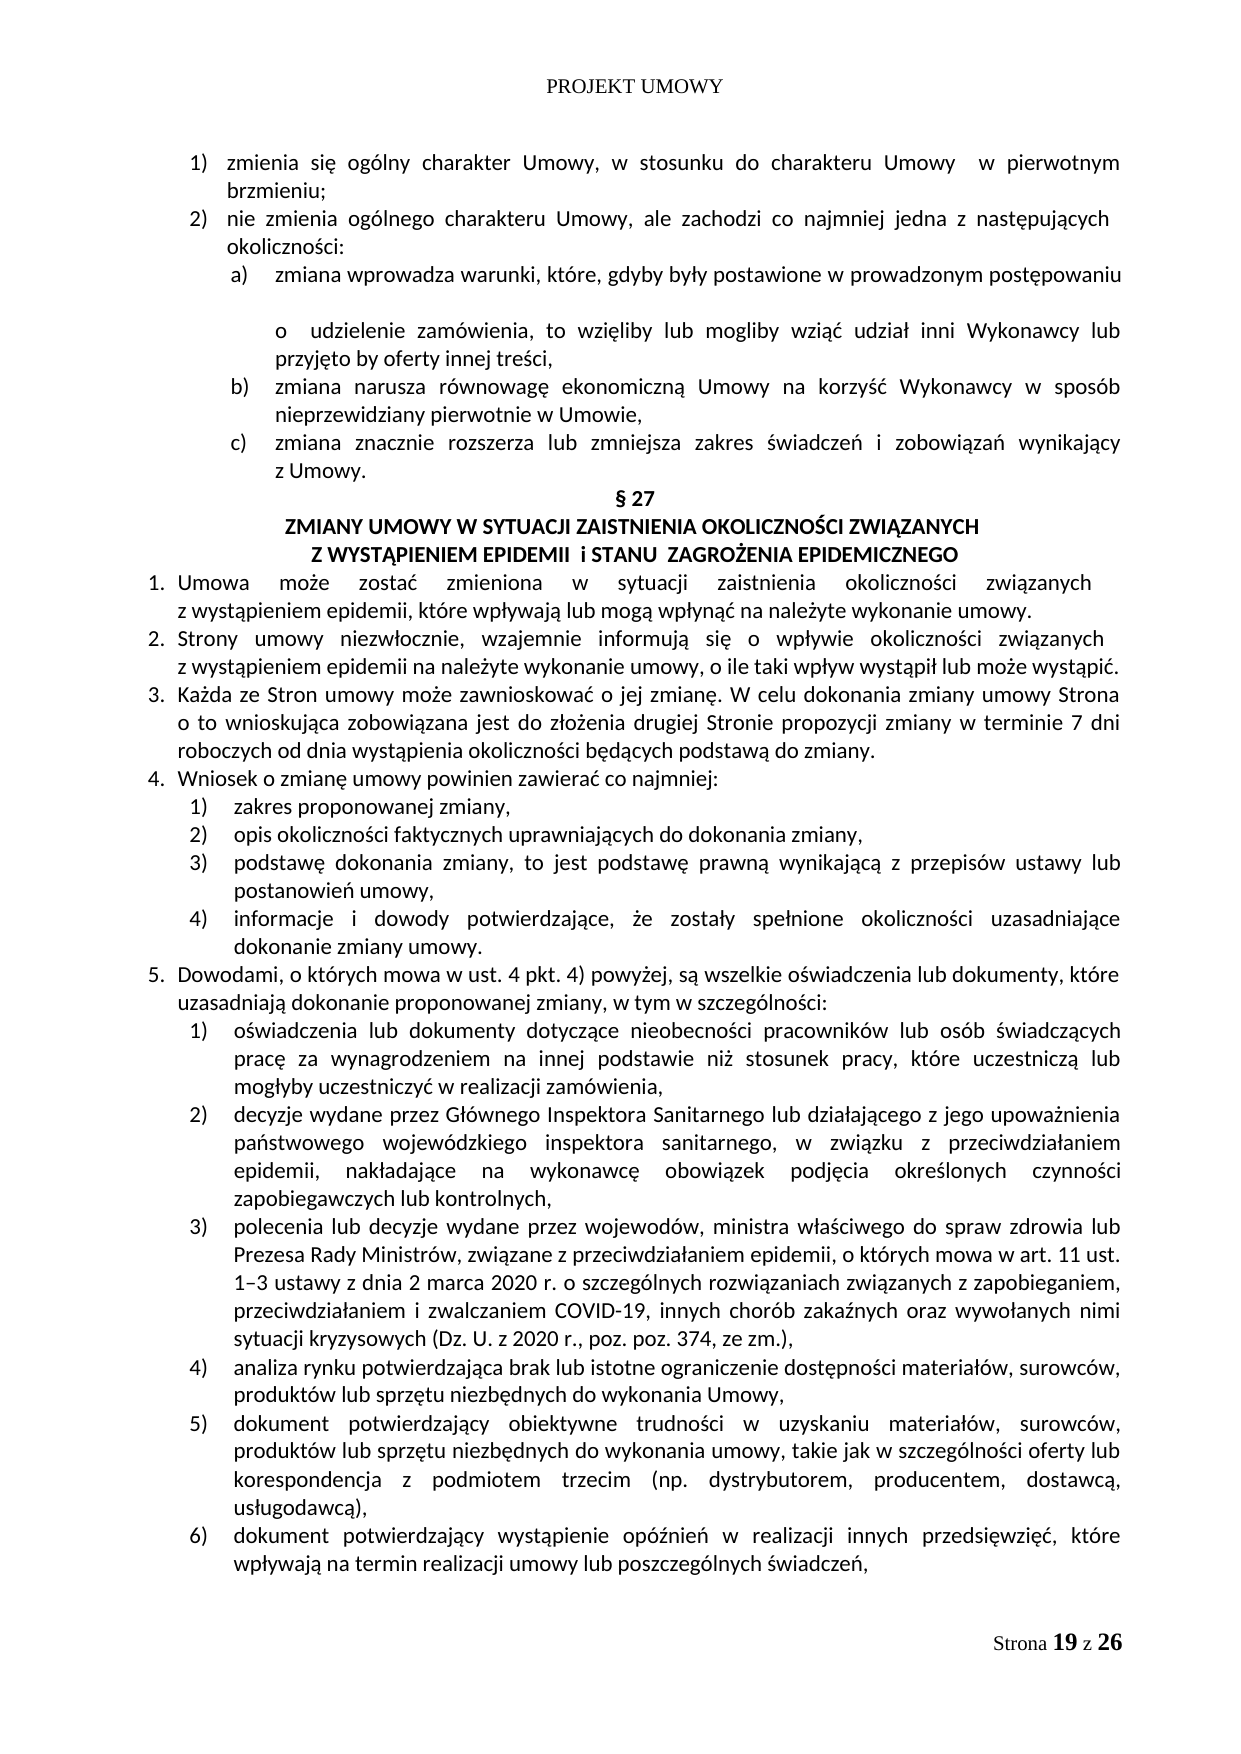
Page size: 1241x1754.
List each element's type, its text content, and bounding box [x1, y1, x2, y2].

list oświadczenia lub dokumenty dotyczące nieobecności pracowników lub osób świadczących pracę za wynagrodzeniem na innej podstawie niż stosunek pracy, które uczestniczą lub mogłyby uczestniczyć w realizacji zamówienia, [189, 1016, 1122, 1100]
list dokument potwierdzający obiektywne trudności w uzyskaniu materiałów, surowców, produktów lub sprzętu niezbędnych do wykonania umowy, takie jak w szczególności oferty lub korespondencja z podmiotem trzecim (np. dystrybutorem, producentem, dostawcą, usługodawcą), [189, 1409, 1122, 1521]
list zmiana wprowadza warunki, które, gdyby były postawione w prowadzonym postępowaniu o udzielenie zamówienia, to wzięliby lub mogliby wziąć udział inni Wykonawcy lub przyjęto by oferty innej treści, [230, 260, 1122, 372]
list Umowa może zostać zmieniona w sytuacji zaistnienia okoliczności związanych z wystąpieniem epidemii, które wpływają lub mogą wpłynąć na należyte wykonanie umowy. [148, 568, 1122, 624]
list zmiana narusza równowagę ekonomiczną Umowy na korzyść Wykonawcy w sposób nieprzewidziany pierwotnie w Umowie, [230, 372, 1122, 428]
list podstawę dokonania zmiany, to jest podstawę prawną wynikającą z przepisów ustawy lub postanowień umowy, [189, 848, 1122, 904]
list zakres proponowanej zmiany, [189, 792, 1122, 820]
list Każda ze Stron umowy może zawnioskować o jej zmianę. W celu dokonania zmiany umowy Strona o to wnioskująca zobowiązana jest do złożenia drugiej Stronie propozycji zmiany w terminie 7 dni roboczych od dnia wystąpienia okoliczności będących podstawą do zmiany. [148, 680, 1122, 764]
list nie zmienia ogólnego charakteru Umowy, ale zachodzi co najmniej jedna z następujących okoliczności: [189, 204, 1122, 260]
list Dowodami, o których mowa w ust. 4 pkt. 4) powyżej, są wszelkie oświadczenia lub dokumenty, które uzasadniają dokonanie proponowanej zmiany, w tym w szczególności: [148, 960, 1122, 1016]
list Strony umowy niezwłocznie, wzajemnie informują się o wpływie okoliczności związanych z wystąpieniem epidemii na należyte wykonanie umowy, o ile taki wpływ wystąpił lub może wystąpić. [148, 624, 1122, 680]
list Wniosek o zmianę umowy powinien zawierać co najmniej: [148, 764, 1122, 792]
list decyzje wydane przez Głównego Inspektora Sanitarnego lub działającego z jego upoważnienia państwowego wojewódzkiego inspektora sanitarnego, w związku z przeciwdziałaniem epidemii, nakładające na wykonawcę obowiązek podjęcia określonych czynności zapobiegawczych lub kontrolnych, [189, 1100, 1122, 1212]
list dokument potwierdzający wystąpienie opóźnień w realizacji innych przedsięwzięć, które wpływają na termin realizacji umowy lub poszczególnych świadczeń, [189, 1521, 1122, 1577]
list polecenia lub decyzje wydane przez wojewodów, ministra właściwego do spraw zdrowia lub Prezesa Rady Ministrów, związane z przeciwdziałaniem epidemii, o których mowa w art. 11 ust. 1–3 ustawy z dnia 2 marca 2020 r. o szczególnych rozwiązaniach związanych z zapobieganiem, przeciwdziałaniem i zwalczaniem COVID-19, innych chorób zakaźnych oraz wywołanych nimi sytuacji kryzysowych (Dz. U. z 2020 r., poz. poz. 374, ze zm.), [189, 1212, 1122, 1353]
list zmienia się ogólny charakter Umowy, w stosunku do charakteru Umowy w pierwotnym brzmieniu; [189, 148, 1122, 204]
list informacje i dowody potwierdzające, że zostały spełnione okoliczności uzasadniające dokonanie zmiany umowy. [189, 904, 1122, 960]
text ZMIANY UMOWY W SYTUACJI ZAISTNIENIA OKOLICZNOŚCI ZWIĄZANYCH Z WYSTĄPIENIEM EPIDEMII i STANU ZAGROŻENIA EPIDEMICZNEGO [148, 512, 1122, 568]
list zmiana znacznie rozszerza lub zmniejsza zakres świadczeń i zobowiązań wynikający z Umowy. [230, 428, 1122, 484]
text § 27 [148, 484, 1122, 512]
list analiza rynku potwierdzająca brak lub istotne ograniczenie dostępności materiałów, surowców, produktów lub sprzętu niezbędnych do wykonania Umowy, [189, 1353, 1122, 1409]
list opis okoliczności faktycznych uprawniających do dokonania zmiany, [189, 820, 1122, 848]
